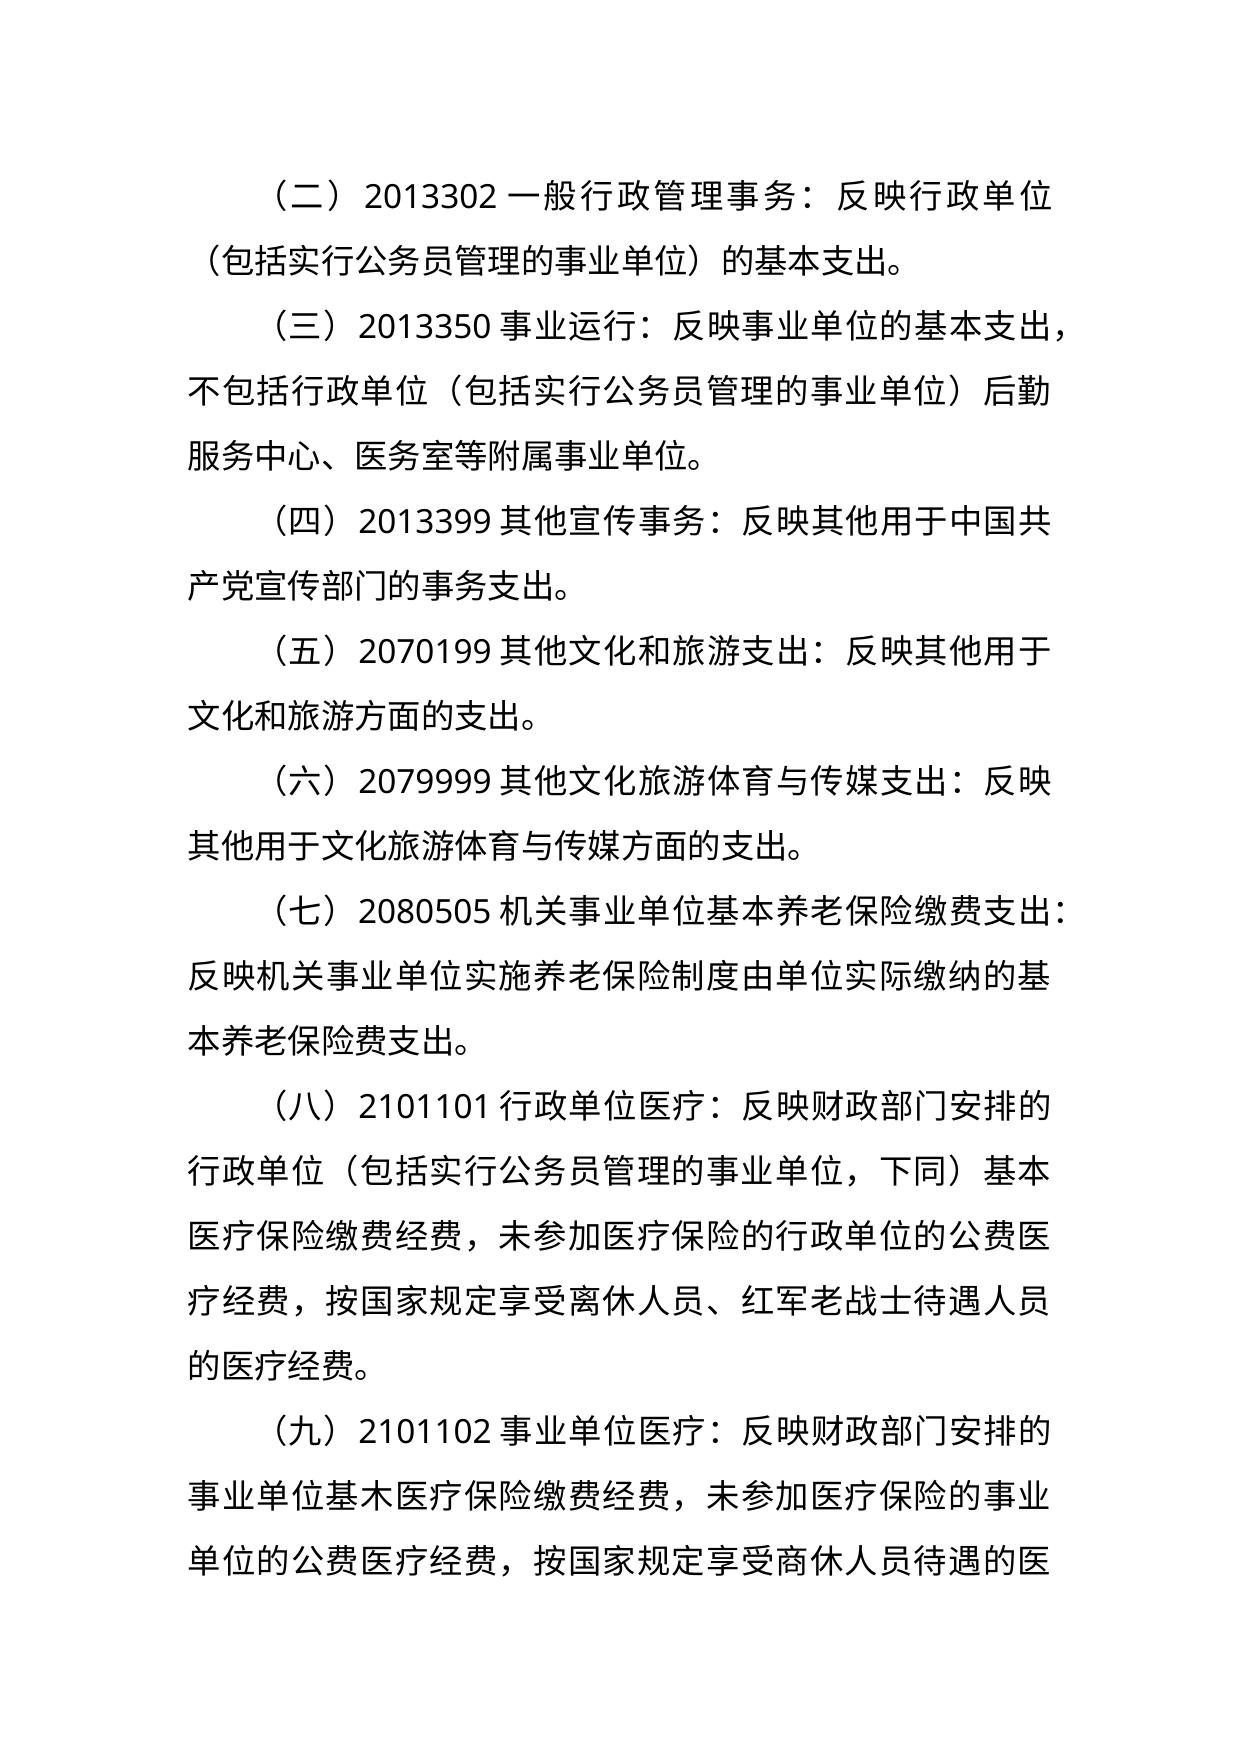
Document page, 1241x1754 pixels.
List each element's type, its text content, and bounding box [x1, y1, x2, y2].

text （三）2013350事业运行：反映事业单位的基本支出，不包括行政单位（包括实行公务员管理的事业单位）后勤服务中心、医务室等附属事业单位。 [187, 292, 1053, 487]
text （八）2101101行政单位医疗：反映财政部门安排的行政单位（包括实行公务员管理的事业单位，下同）基本医疗保险缴费经费，未参加医疗保险的行政单位的公费医疗经费，按国家规定享受离休人员、红军老战士待遇人员的医疗经费。 [187, 1072, 1053, 1397]
text （四）2013399其他宣传事务：反映其他用于中国共产党宣传部门的事务支出。 [187, 487, 1053, 617]
text （五）2070199其他文化和旅游支出：反映其他用于文化和旅游方面的支出。 [187, 617, 1053, 747]
text （六）2079999其他文化旅游体育与传媒支出：反映其他用于文化旅游体育与传媒方面的支出。 [187, 747, 1053, 877]
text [187, 1397, 1053, 1592]
text （七）2080505机关事业单位基本养老保险缴费支出：反映机关事业单位实施养老保险制度由单位实际缴纳的基本养老保险费支出。 [187, 877, 1053, 1072]
text （二）2013302一般行政管理事务：反映行政单位（包括实行公务员管理的事业单位）的基本支出。 [187, 162, 1053, 292]
